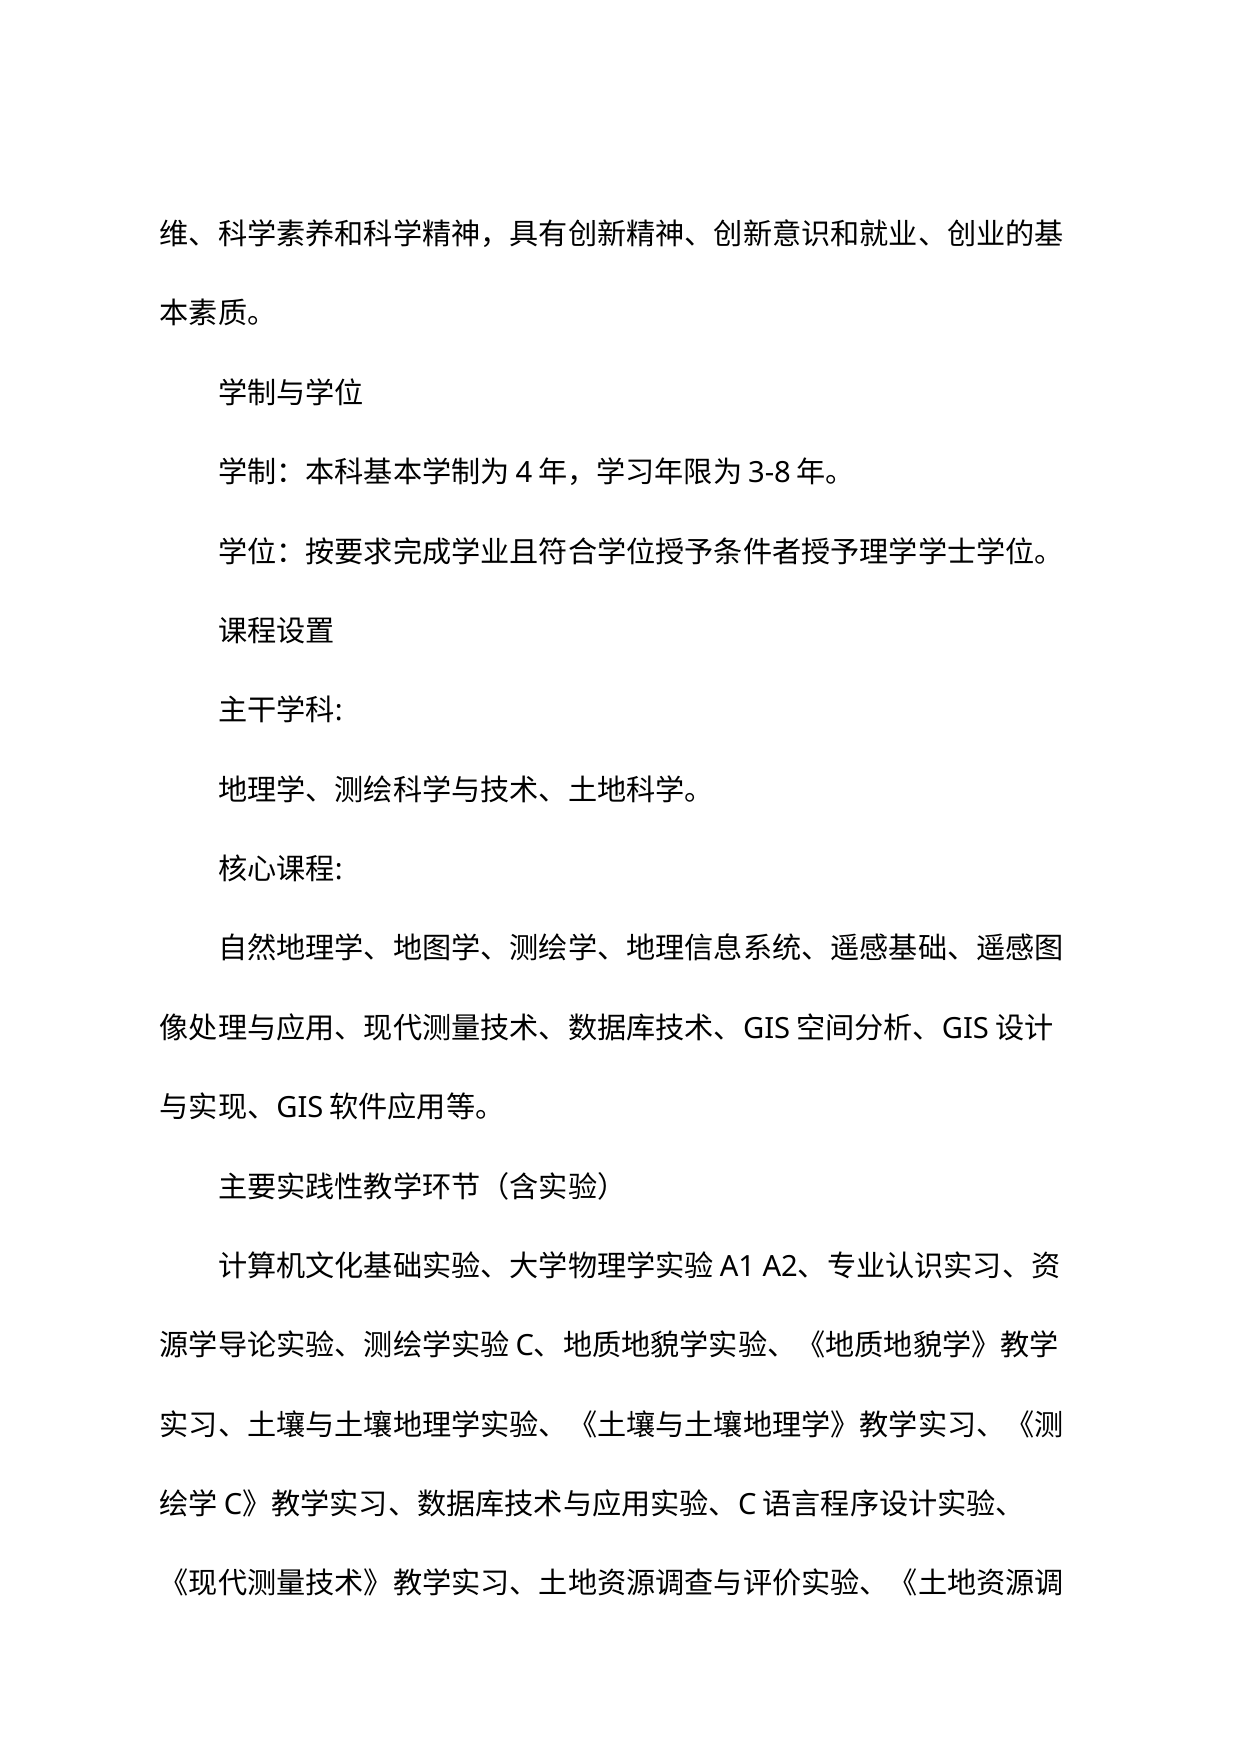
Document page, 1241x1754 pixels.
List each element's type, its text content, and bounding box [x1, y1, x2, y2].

text 课程设置 [159, 589, 1081, 668]
text 自然地理学、地图学、测绘学、地理信息系统、遥感基础、遥感图像处理与应用、现代测量技术、数据库技术、GIS空间分析、GIS设计与实现、GIS软件应用等。 [159, 906, 1081, 1144]
text 学位：按要求完成学业且符合学位授予条件者授予理学学士学位。 [159, 509, 1081, 589]
text 主干学科: [159, 668, 1081, 748]
text 核心课程: [159, 827, 1081, 906]
text 学制：本科基本学制为4年，学习年限为3-8年。 [159, 430, 1081, 509]
text 学制与学位 [159, 351, 1081, 430]
text 主要实践性教学环节（含实验） [159, 1144, 1081, 1224]
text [159, 192, 1081, 351]
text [159, 1224, 1081, 1621]
text 地理学、测绘科学与技术、土地科学。 [159, 748, 1081, 827]
